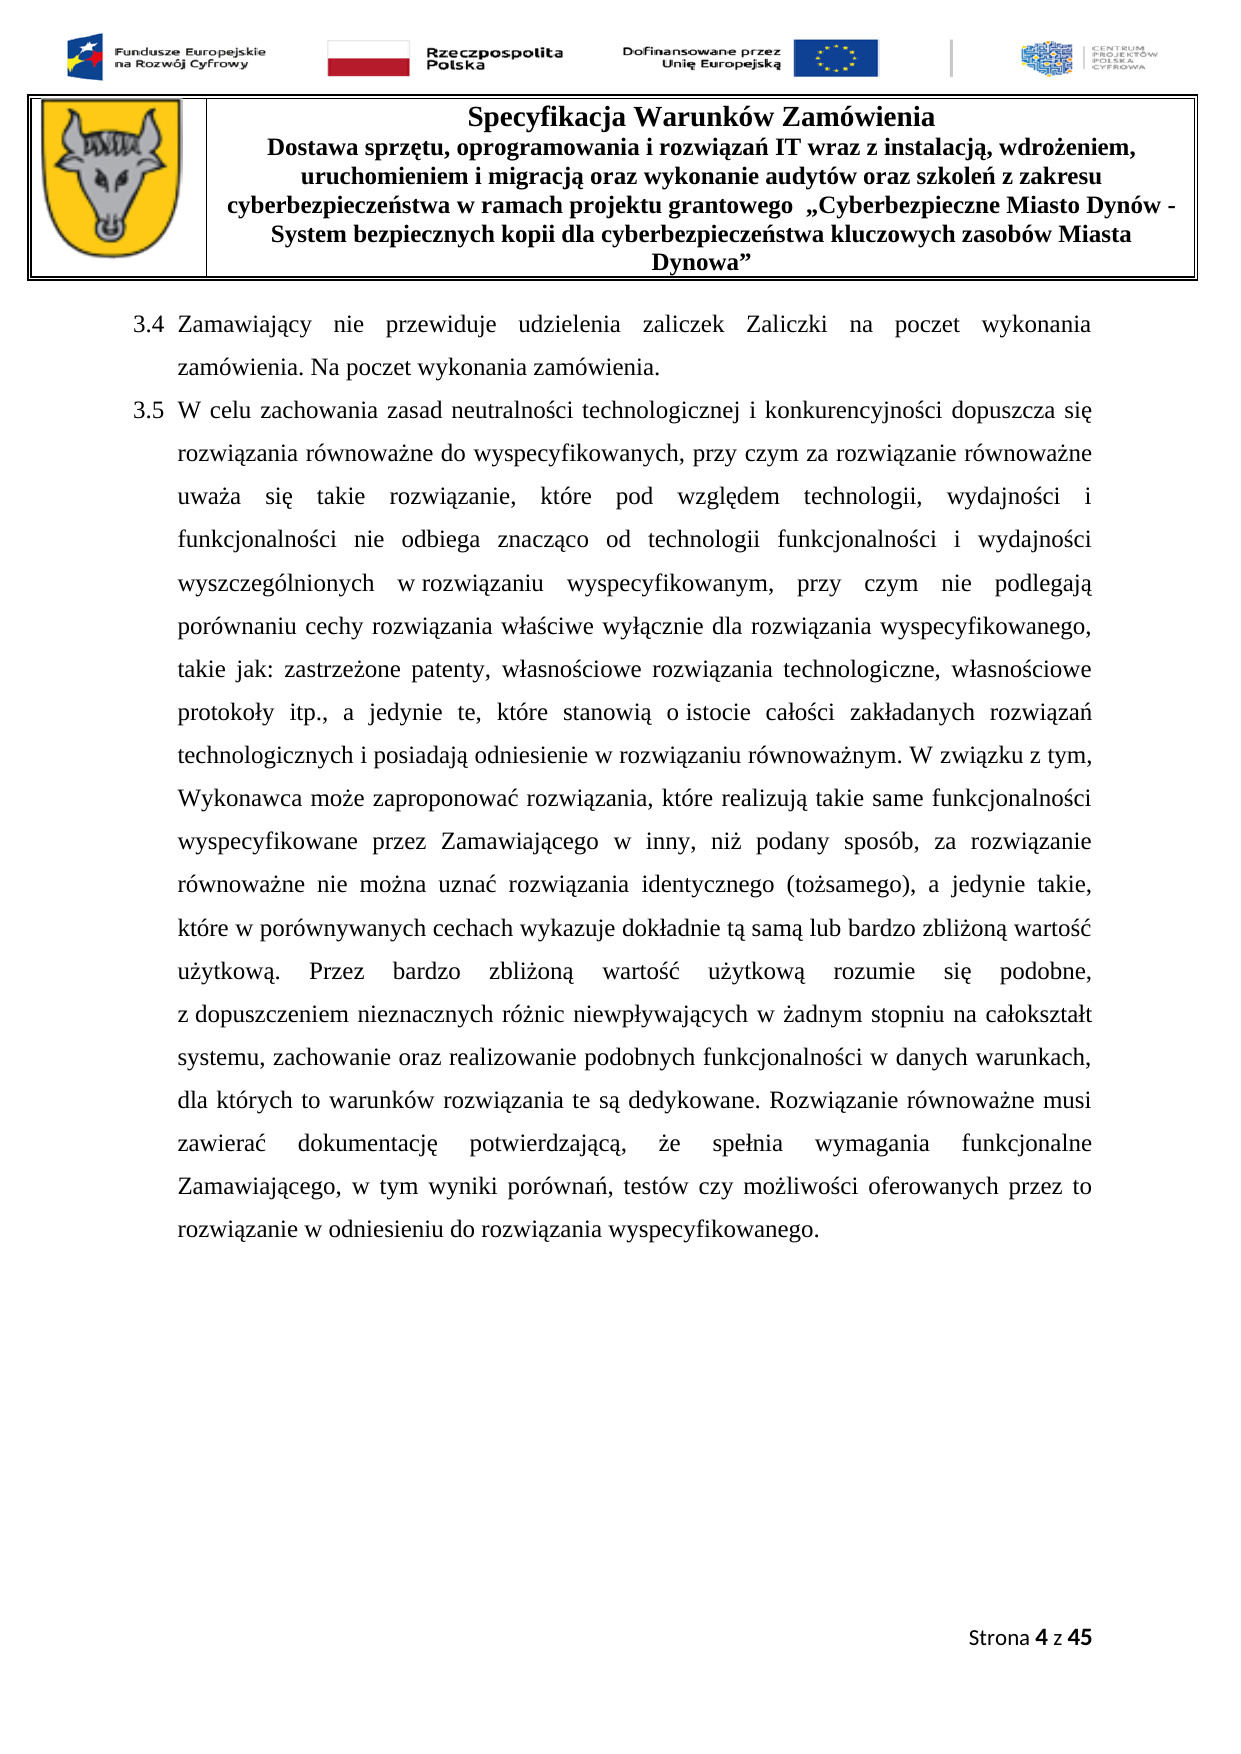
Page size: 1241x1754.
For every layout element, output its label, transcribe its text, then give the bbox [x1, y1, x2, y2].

subtitle W celu zachowania zasad neutralności technologicznej i konkurencyjności dopuszcza się rozwiązania równoważne do wyspecyfikowanych, przy czym za rozwiązanie równoważne uważa się takie rozwiązanie, które pod względem technologii, wydajności i funkcjonalności nie odbiega znacząco od technologii funkcjonalności i wydajności wyszczególnionych w rozwiązaniu wyspecyfikowanym, przy czym nie podlegają porównaniu cechy rozwiązania właściwe wyłącznie dla rozwiązania wyspecyfikowanego, takie jak: zastrzeżone patenty, własnościowe rozwiązania technologiczne, własnościowe protokoły itp., a jedynie te, które stanowią o istocie całości zakładanych rozwiązań technologicznych i posiadają odniesienie w rozwiązaniu równoważnym. W związku z tym, Wykonawca może zaproponować rozwiązania, które realizują takie same funkcjonalności wyspecyfikowane przez Zamawiającego w inny, niż podany sposób, za rozwiązanie równoważne nie można uznać rozwiązania identycznego (tożsamego), a jedynie takie, które w porównywanych cechach wykazuje dokładnie tą samą lub bardzo zbliżoną wartość użytkową. Przez bardzo zbliżoną wartość użytkową rozumie się podobne, z dopuszczeniem nieznacznych różnic niewpływających w żadnym stopniu na całokształt systemu, zachowanie oraz realizowanie podobnych funkcjonalności w danych warunkach, dla których to warunków rozwiązania te są dedykowane. Rozwiązanie równoważne musi zawierać dokumentację potwierdzającą, że spełnia wymagania funkcjonalne Zamawiającego, w tym wyniki porównań, testów czy możliwości oferowanych przez to rozwiązanie w odniesieniu do rozwiązania wyspecyfikowanego. [133, 395, 1092, 1243]
picture [40, 98, 183, 261]
subtitle Zamawiający nie przewiduje udzielenia zaliczek Zaliczki na poczet wykonania zamówienia. Na poczet wykonania zamówienia. [133, 309, 1092, 381]
